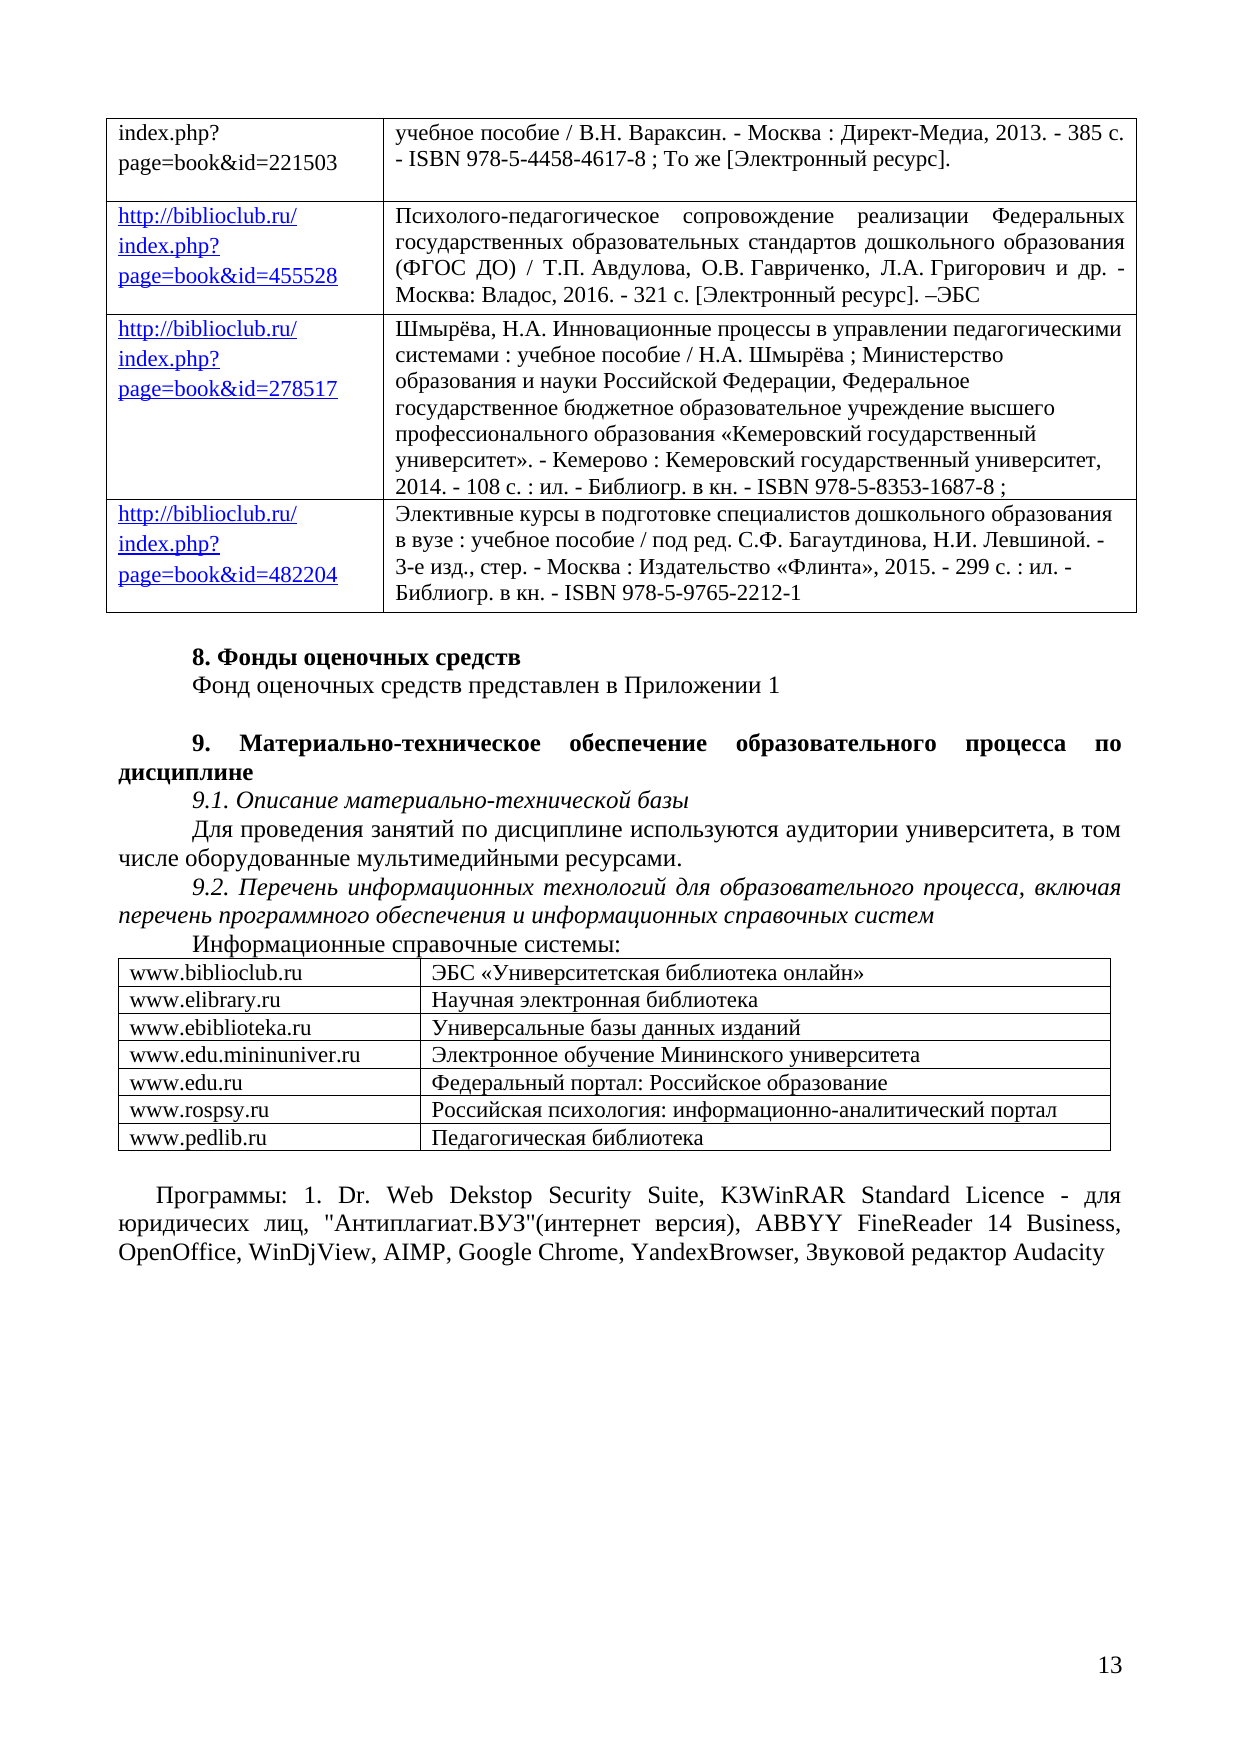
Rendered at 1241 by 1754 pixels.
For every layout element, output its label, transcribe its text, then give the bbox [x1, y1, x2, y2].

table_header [107, 119, 383, 201]
table_cell Шмырёва, Н.А. Инновационные процессы в управлении педагогическими системами : учебное пособие / Н.А. Шмырёва ; Министерство образования и науки Российской Федерации, Федеральное государственное бюджетное образовательное учреждение высшего профессионального образования «Кемеровский государственный университет». - Кемерово : Кемеровский государственный университет, 2014. - 108 с. : ил. - Библиогр. в кн. - ISBN 978-5-8353-1687-8 ; [384, 315, 1136, 499]
table_cell www.rospsy.ru [119, 1096, 420, 1122]
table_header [384, 119, 1136, 201]
text Для проведения занятий по дисциплине используются аудитории университета, в том числе оборудованные мультимедийными ресурсами. [118, 814, 1122, 872]
table_cell http://biblioclub.ru/index.php?page=book&id=278517 [107, 315, 383, 499]
table_header ЭБС «Университетская библиотека онлайн» [421, 959, 1110, 986]
table_cell www.edu.mininuniver.ru [119, 1041, 420, 1068]
text Программы: 1. Dr. Web Dekstop Security Suite, K3WinRAR Standard Licence - для юридичесих лиц, "Антиплагиат.ВУЗ"(интернет версия), ABBYY FineReader 14 Business, OpenOffice, WinDjView, AIMP, Google Chrome, YandexBrowser, Звуковой редактор Audacity [118, 1180, 1122, 1266]
text Фонд оценочных средств представлен в Приложении 1 [118, 671, 1122, 699]
table_cell www.edu.ru [119, 1069, 420, 1095]
table_cell Федеральный портал: Российское образование [421, 1069, 1110, 1095]
text 9.1. Описание материально-технической базы [118, 786, 1122, 814]
text Информационные справочные системы: [118, 929, 1122, 958]
table_cell www.elibrary.ru [119, 987, 420, 1013]
table_cell http://biblioclub.ru/index.php?page=book&id=482204 [107, 500, 383, 612]
subtitle 9. Материально-техническое обеспечение образовательного процесса по дисциплине [118, 728, 1122, 786]
table_header www.biblioclub.ru [119, 959, 420, 986]
table_cell Универсальные базы данных изданий [421, 1014, 1110, 1040]
table_cell Элективные курсы в подготовке специалистов дошкольного образования в вузе : учебное пособие / под ред. С.Ф. Багаутдинова, Н.И. Левшиной. - 3-е изд., стер. - Москва : Издательство «Флинта», 2015. - 299 с. : ил. - Библиогр. в кн. - ISBN 978-5-9765-2212-1 [384, 500, 1136, 612]
table_cell Российская психология: информационно-аналитический портал [421, 1096, 1110, 1122]
table_cell www.ebiblioteka.ru [119, 1014, 420, 1040]
table_cell Электронное обучение Мининского университета [421, 1041, 1110, 1068]
subtitle 9.2. Перечень информационных технологий для образовательного процесса, включая перечень программного обеспечения и информационных справочных систем [118, 872, 1122, 929]
table_cell Психолого-педагогическое сопровождение реализации Федеральных государственных образовательных стандартов дошкольного образования (ФГОС ДО) / Т.П. Авдулова, О.В. Гавриченко, Л.А. Григорович и др. - Москва: Владос, 2016. - 321 с. [Электронный ресурс]. –ЭБС [384, 202, 1136, 314]
table_cell Педагогическая библиотека [421, 1124, 1110, 1150]
table_cell http://biblioclub.ru/index.php?page=book&id=455528 [107, 202, 383, 314]
table_cell Научная электронная библиотека [421, 987, 1110, 1013]
table_cell www.pedlib.ru [119, 1124, 420, 1150]
subtitle 8. Фонды оценочных средств [118, 642, 1122, 671]
